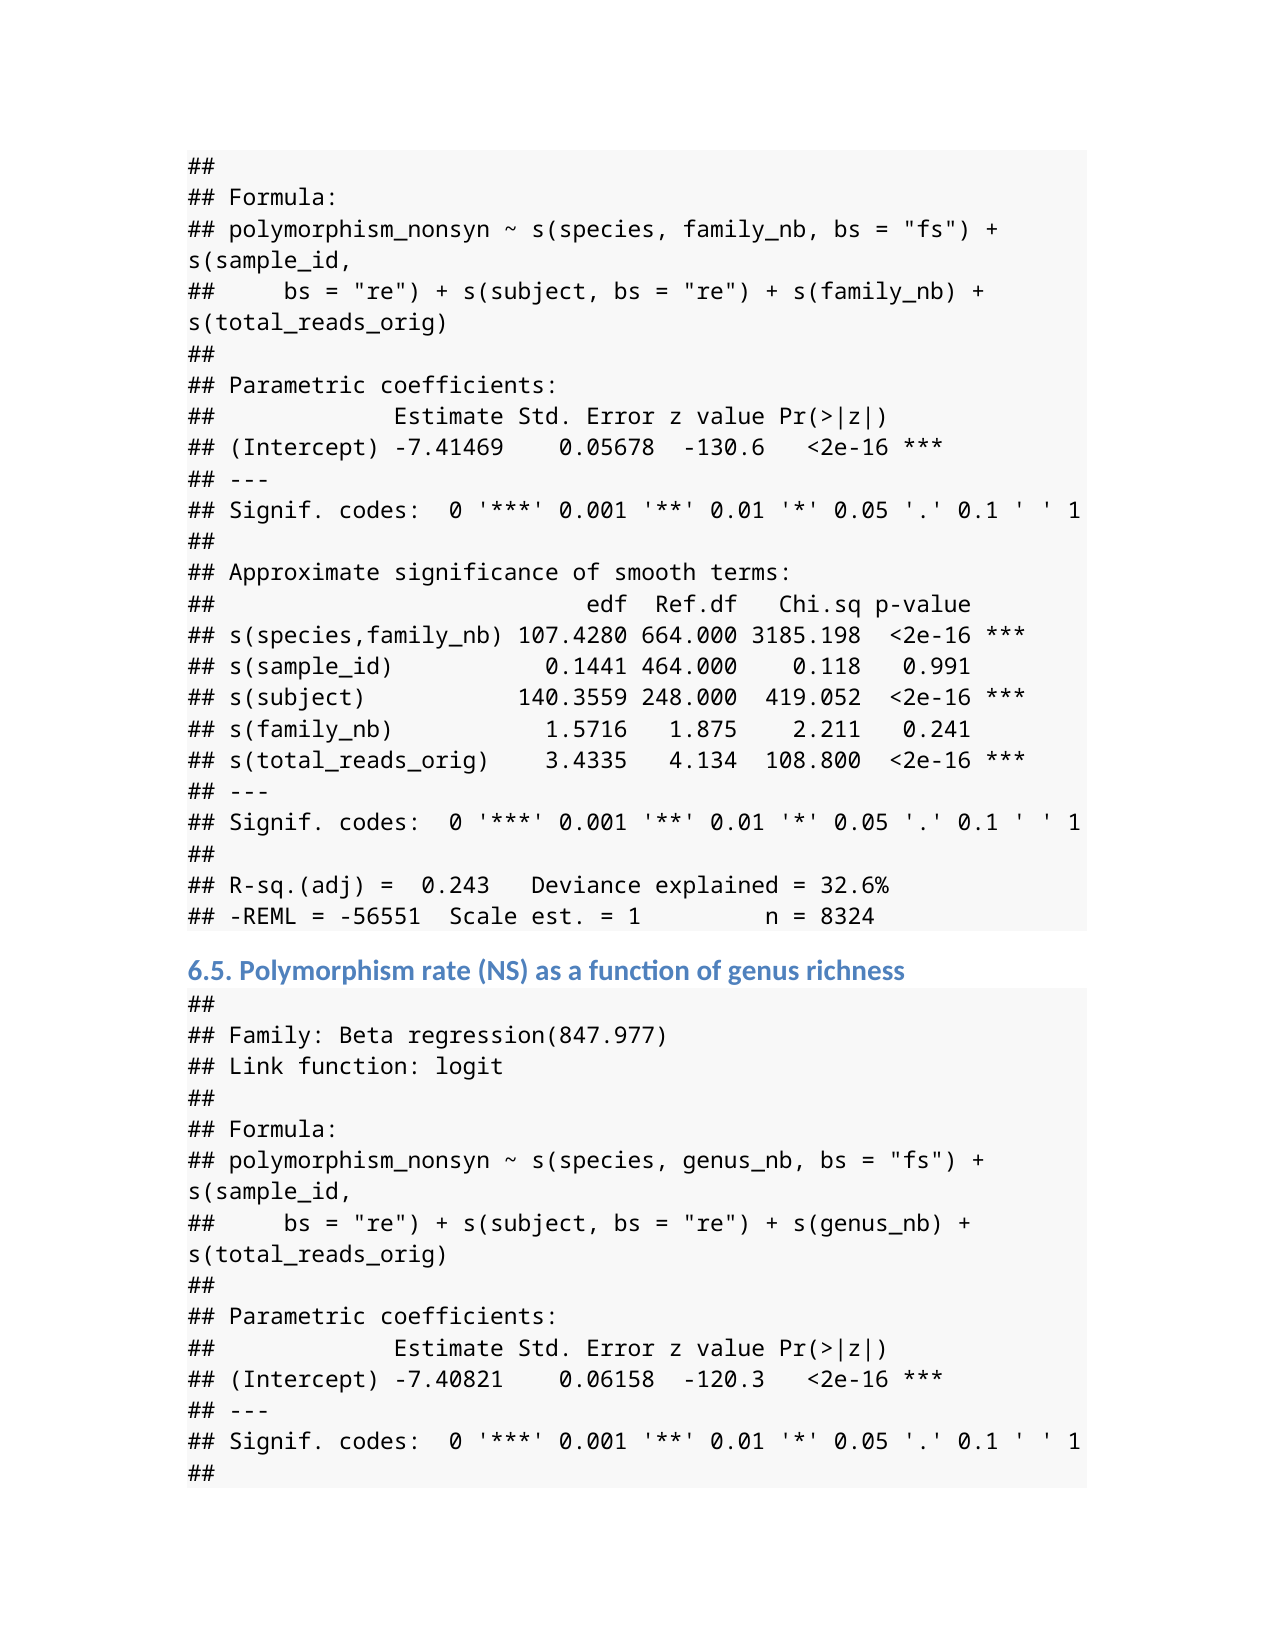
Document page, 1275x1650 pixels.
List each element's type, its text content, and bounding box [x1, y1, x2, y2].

subtitle 6.5. Polymorphism rate (NS) as a function of genus richness [187, 952, 1087, 988]
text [187, 988, 1087, 1488]
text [187, 150, 1087, 931]
